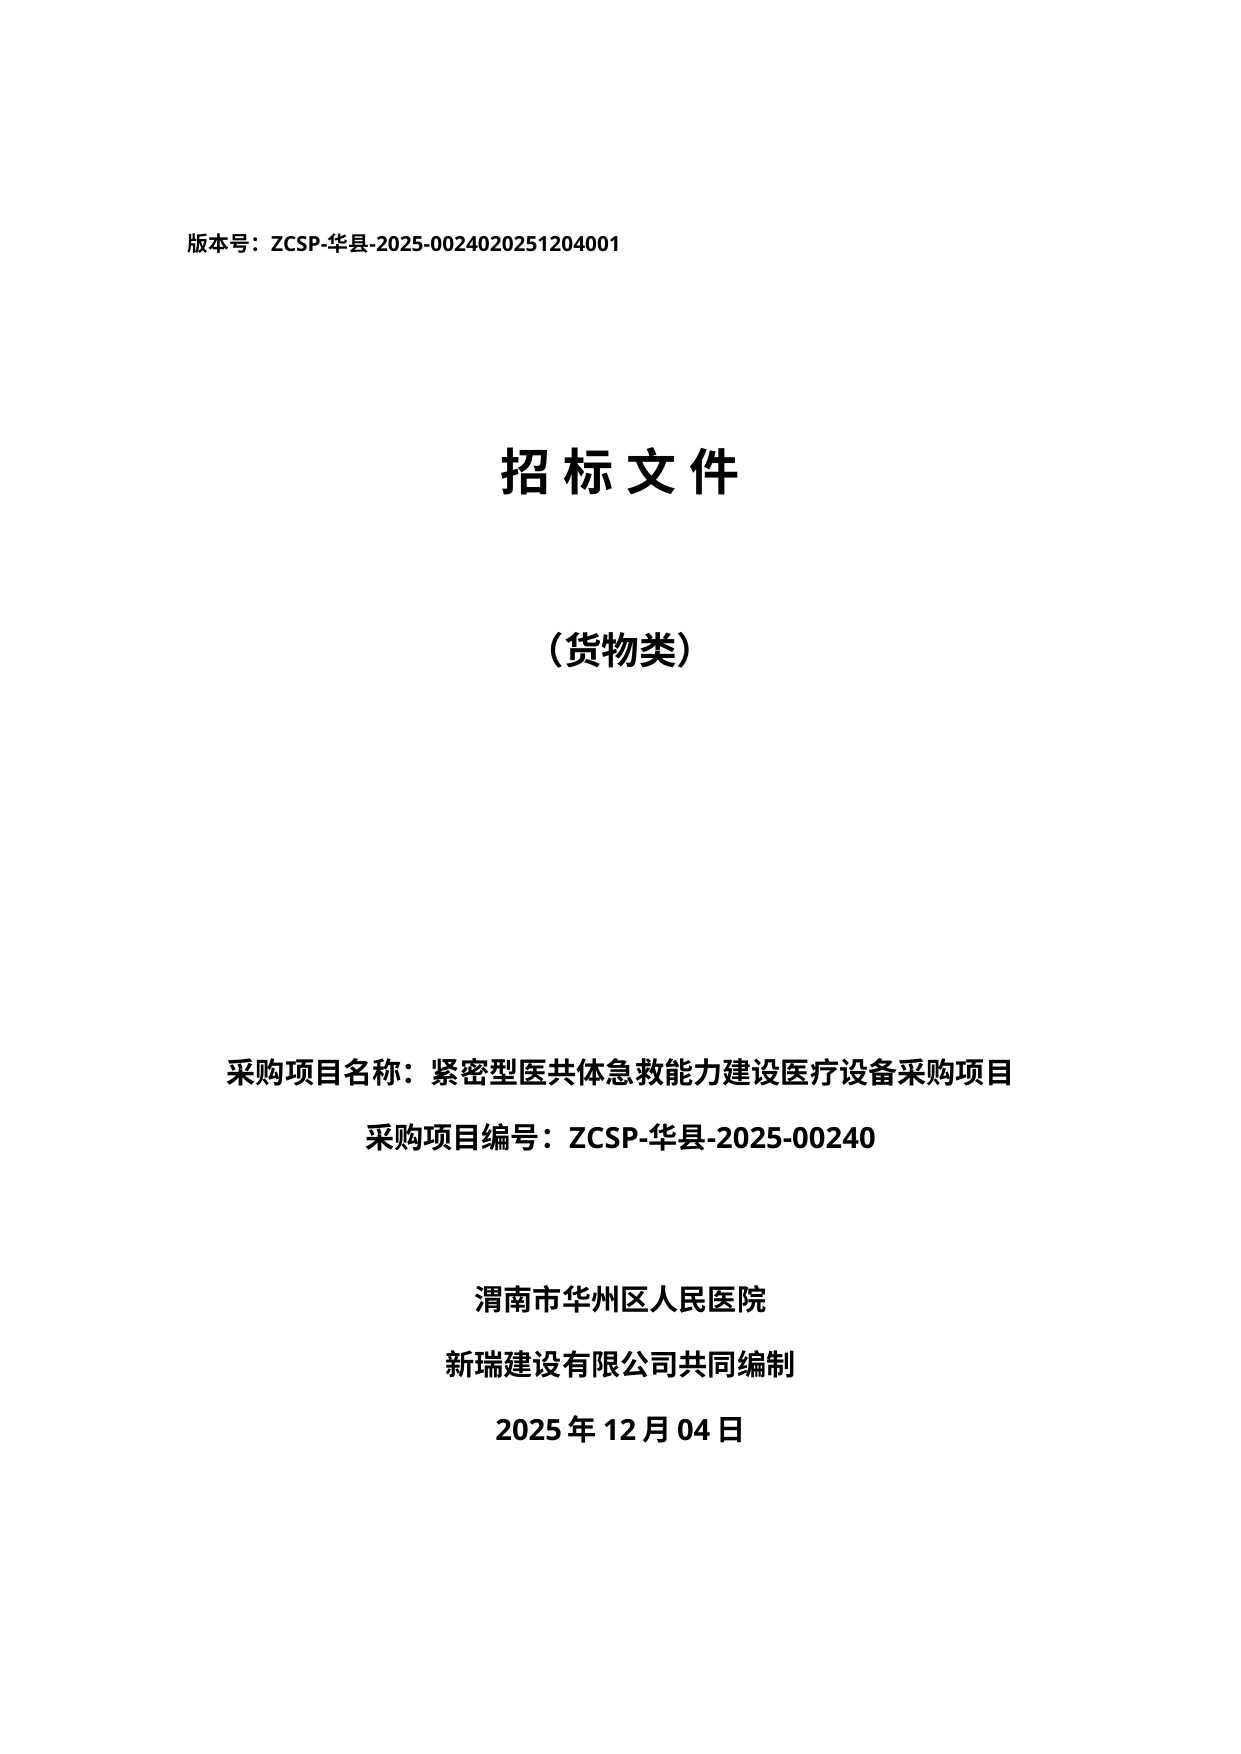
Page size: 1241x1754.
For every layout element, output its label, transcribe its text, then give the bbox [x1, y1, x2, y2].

text 采购项目名称：紧密型医共体急救能力建设医疗设备采购项目 [187, 1039, 1053, 1104]
text 版本号：ZCSP-华县-2025-0024020251204001 [187, 227, 1053, 422]
text 新瑞建设有限公司共同编制 [187, 1332, 1053, 1397]
text 采购项目编号：ZCSP-华县-2025-00240 [187, 1104, 1053, 1267]
text 2025年12月04日 [187, 1397, 1053, 1462]
text 渭南市华州区人民医院 [187, 1267, 1053, 1332]
text 招 标 文 件 [187, 422, 1053, 617]
text （货物类） [187, 617, 1053, 1039]
